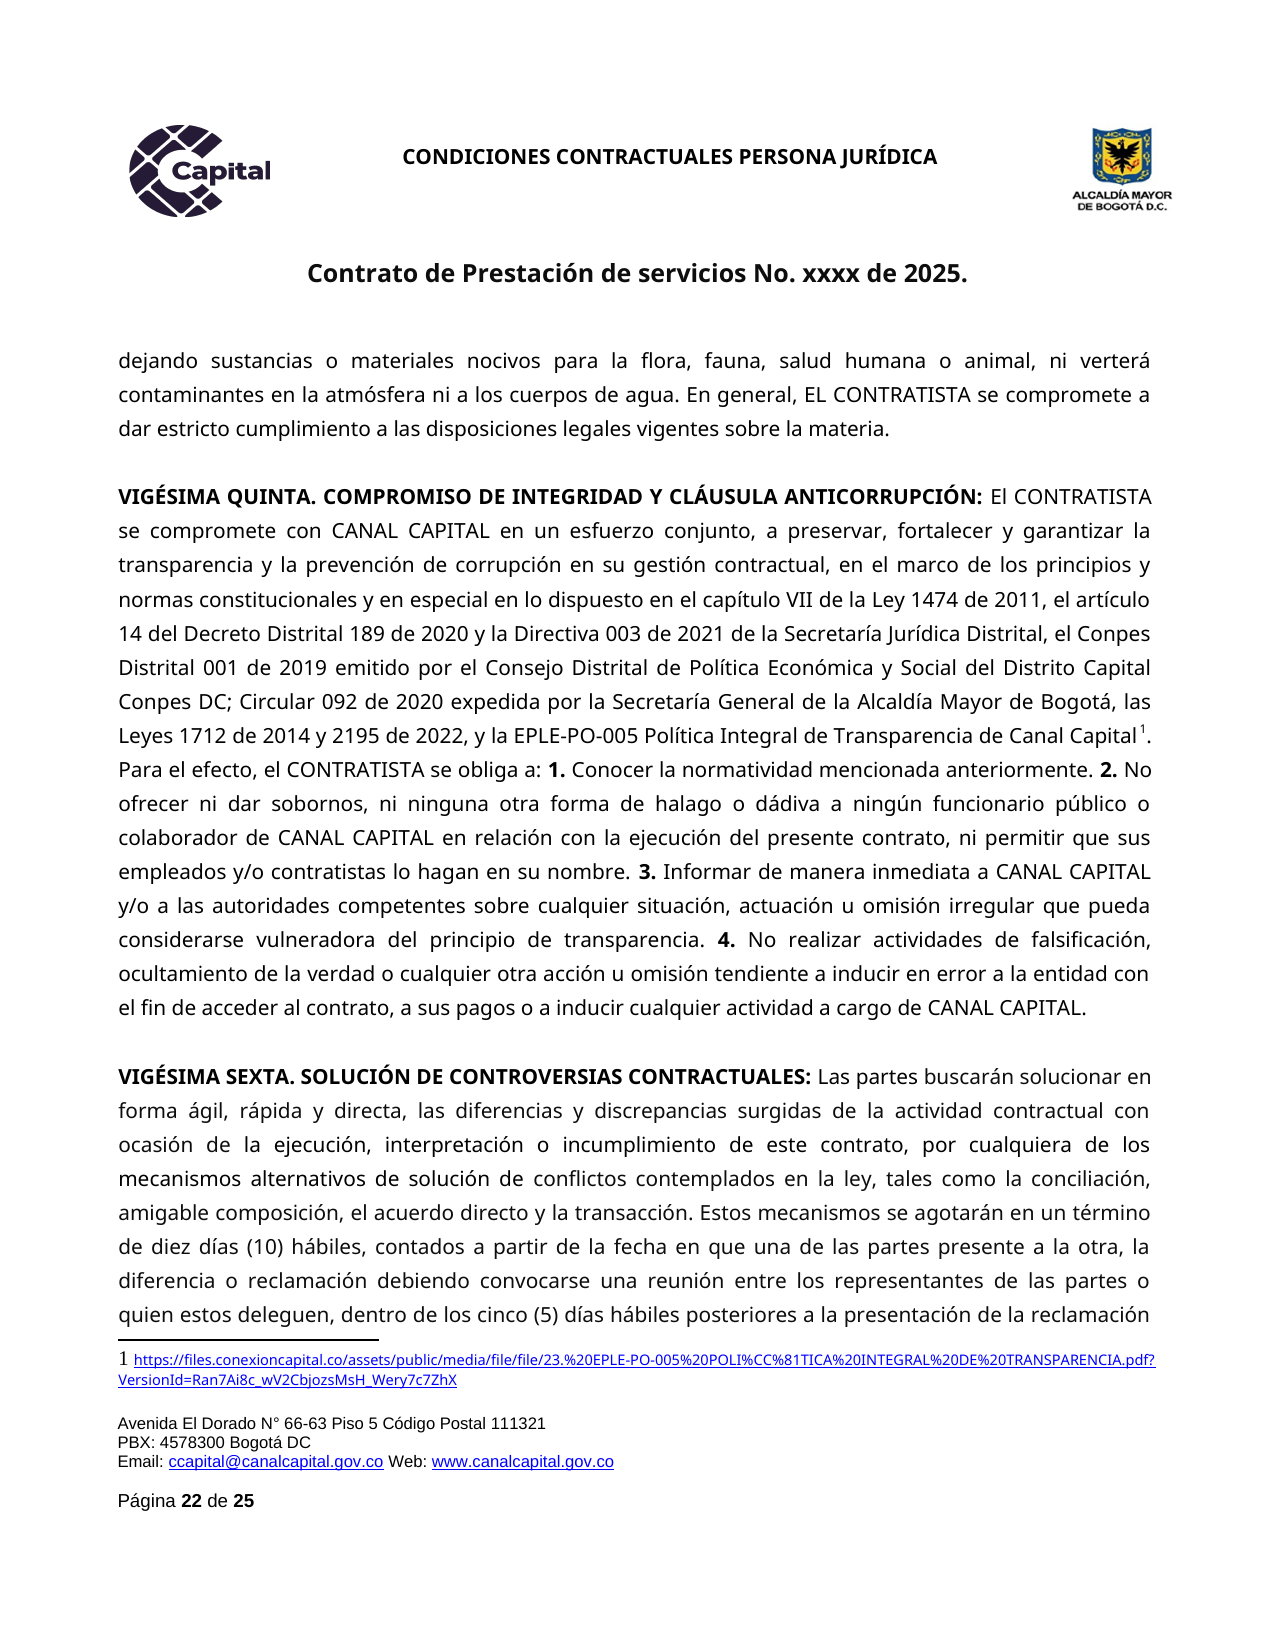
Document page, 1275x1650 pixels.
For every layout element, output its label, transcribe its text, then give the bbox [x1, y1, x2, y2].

text VIGÉSIMA QUINTA. COMPROMISO DE INTEGRIDAD Y CLÁUSULA ANTICORRUPCIÓN: El CONTRATISTA se compromete con CANAL CAPITAL en un esfuerzo conjunto, a preservar, fortalecer y garantizar la transparencia y la prevención de corrupción en su gestión contractual, en el marco de los principios y normas constitucionales y en especial en lo dispuesto en el capítulo VII de la Ley 1474 de 2011, el artículo 14 del Decreto Distrital 189 de 2020 y la Directiva 003 de 2021 de la Secretaría Jurídica Distrital, el Conpes Distrital 001 de 2019 emitido por el Consejo Distrital de Política Económica y Social del Distrito Capital Conpes DC; Circular 092 de 2020 expedida por la Secretaría General de la Alcaldía Mayor de Bogotá, las Leyes 1712 de 2014 y 2195 de 2022, y la EPLE-PO-005 Política Integral de Transparencia de Canal Capital. Para el efecto, el CONTRATISTA se obliga a: 1. Conocer la normatividad mencionada anteriormente. 2. No ofrecer ni dar sobornos, ni ninguna otra forma de halago o dádiva a ningún funcionario público o colaborador de CANAL CAPITAL en relación con la ejecución del presente contrato, ni permitir que sus empleados y/o contratistas lo hagan en su nombre. 3. Informar de manera inmediata a CANAL CAPITAL y/o a las autoridades competentes sobre cualquier situación, actuación u omisión irregular que pueda considerarse vulneradora del principio de transparencia. 4. No realizar actividades de falsificación, ocultamiento de la verdad o cualquier otra acción u omisión tendiente a inducir en error a la entidad con el fin de acceder al contrato, a sus pagos o a inducir cualquier actividad a cargo de CANAL CAPITAL. [118, 482, 1152, 1022]
picture [1059, 121, 1189, 221]
picture [129, 125, 270, 217]
